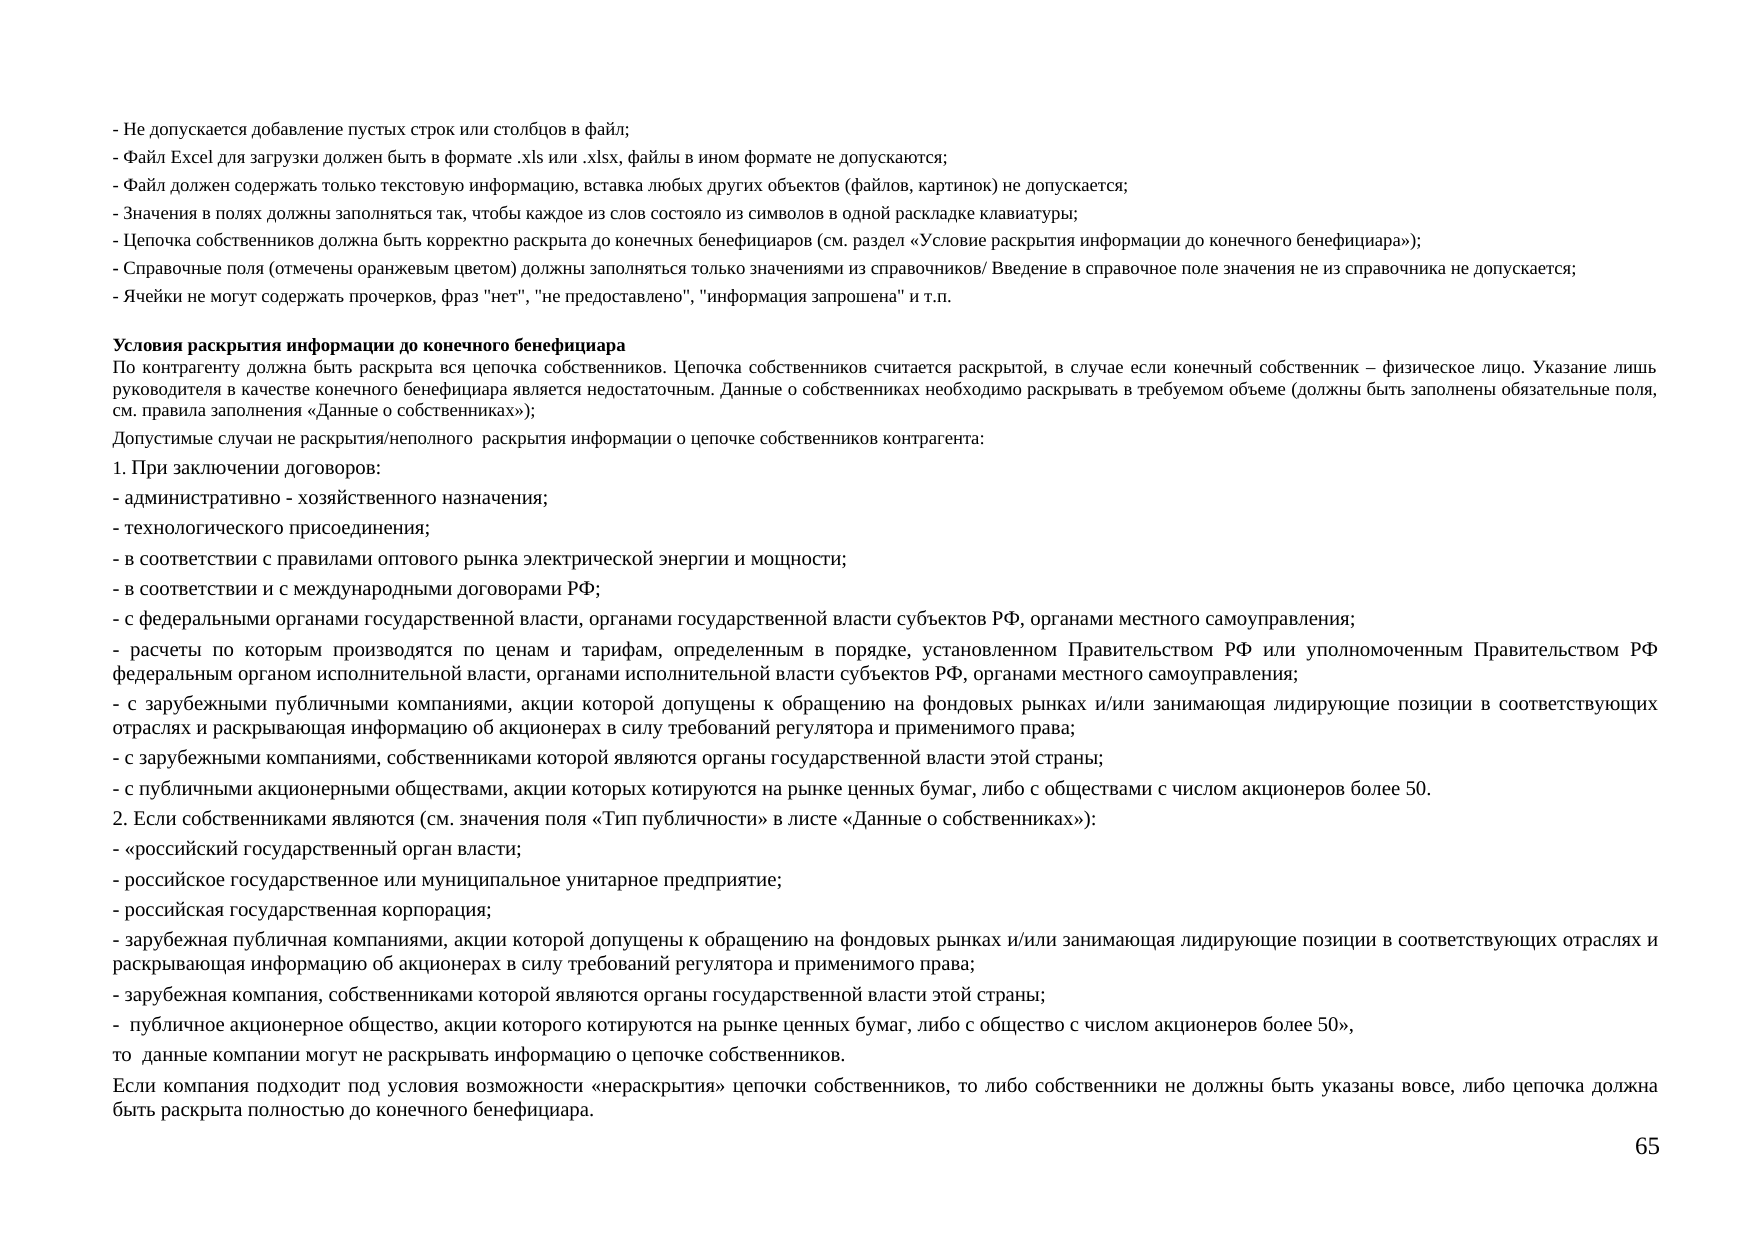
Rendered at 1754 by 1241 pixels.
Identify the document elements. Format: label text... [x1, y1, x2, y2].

text - Файл Excel для загрузки должен быть в формате .xls или .xlsx, файлы в ином формате не допускаются; [112, 146, 1660, 167]
text Если компания подходит под условия возможности «нераскрытия» цепочки собственников, то либо собственники не должны быть указаны вовсе, либо цепочка должна быть раскрыта полностью до конечного бенефициара. [112, 1072, 1660, 1121]
text 1. При заключении договоров: [112, 455, 1660, 479]
text - Цепочка собственников должна быть корректно раскрыта до конечных бенефициаров (см. раздел «Условие раскрытия информации до конечного бенефициара»); [112, 229, 1660, 251]
text - Справочные поля (отмечены оранжевым цветом) должны заполняться только значениями из справочников/ Введение в справочное поле значения не из справочника не допускается; [112, 257, 1660, 279]
text Допустимые случаи не раскрытия/неполного раскрытия информации о цепочке собственников контрагента: [112, 427, 1660, 448]
text - расчеты по которым производятся по ценам и тарифам, определенным в порядке, установленном Правительством РФ или уполномоченным Правительством РФ федеральным органом исполнительной власти, органами исполнительной власти субъектов РФ, органами местного самоуправления; [112, 637, 1660, 685]
text - с публичными акционерными обществами, акции которых котируются на рынке ценных бумаг, либо с обществами с числом акционеров более 50. [112, 776, 1660, 800]
text - с федеральными органами государственной власти, органами государственной власти субъектов РФ, органами местного самоуправления; [112, 606, 1660, 630]
text - технологического присоединения; [112, 515, 1660, 539]
text - публичное акционерное общество, акции которого котируются на рынке ценных бумаг, либо с общество с числом акционеров более 50», [112, 1012, 1660, 1036]
text - зарубежная компания, собственниками которой являются органы государственной власти этой страны; [112, 982, 1660, 1006]
text - российская государственная корпорация; [112, 897, 1660, 921]
text - с зарубежными публичными компаниями, акции которой допущены к обращению на фондовых рынках и/или занимающая лидирующие позиции в соответствующих отраслях и раскрывающая информацию об акционерах в силу требований регулятора и применимого права; [112, 691, 1660, 739]
text то данные компании могут не раскрывать информацию о цепочке собственников. [112, 1042, 1660, 1066]
text - с зарубежными компаниями, собственниками которой являются органы государственной власти этой страны; [112, 745, 1660, 769]
text - зарубежная публичная компаниями, акции которой допущены к обращению на фондовых рынках и/или занимающая лидирующие позиции в соответствующих отраслях и раскрывающая информацию об акционерах в силу требований регулятора и применимого права; [112, 927, 1660, 975]
text - Файл должен содержать только текстовую информацию, вставка любых других объектов (файлов, картинок) не допускается; [112, 174, 1660, 195]
text - российское государственное или муниципальное унитарное предприятие; [112, 867, 1660, 891]
text - административно - хозяйственного назначения; [112, 485, 1660, 509]
text По контрагенту должна быть раскрыта вся цепочка собственников. Цепочка собственников считается раскрытой, в случае если конечный собственник – физическое лицо. Указание лишь руководителя в качестве конечного бенефициара является недостаточным. Данные о собственниках необходимо раскрывать в требуемом объеме (должны быть заполнены обязательные поля, см. правила заполнения «Данные о собственниках»); [112, 356, 1660, 421]
text Условия раскрытия информации до конечного бенефициара [112, 334, 1660, 356]
text - Ячейки не могут содержать прочерков, фраз "нет", "не предоставлено", "информация запрошена" и т.п. [112, 285, 1660, 307]
text 2. Если собственниками являются (см. значения поля «Тип публичности» в листе «Данные о собственниках»): [112, 806, 1660, 830]
text - Не допускается добавление пустых строк или столбцов в файл; [112, 118, 1660, 140]
text - «российский государственный орган власти; [112, 836, 1660, 860]
text - в соответствии с правилами оптового рынка электрической энергии и мощности; [112, 546, 1660, 570]
text - в соответствии и с международными договорами РФ; [112, 576, 1660, 600]
text - Значения в полях должны заполняться так, чтобы каждое из слов состояло из символов в одной раскладке клавиатуры; [112, 202, 1660, 223]
